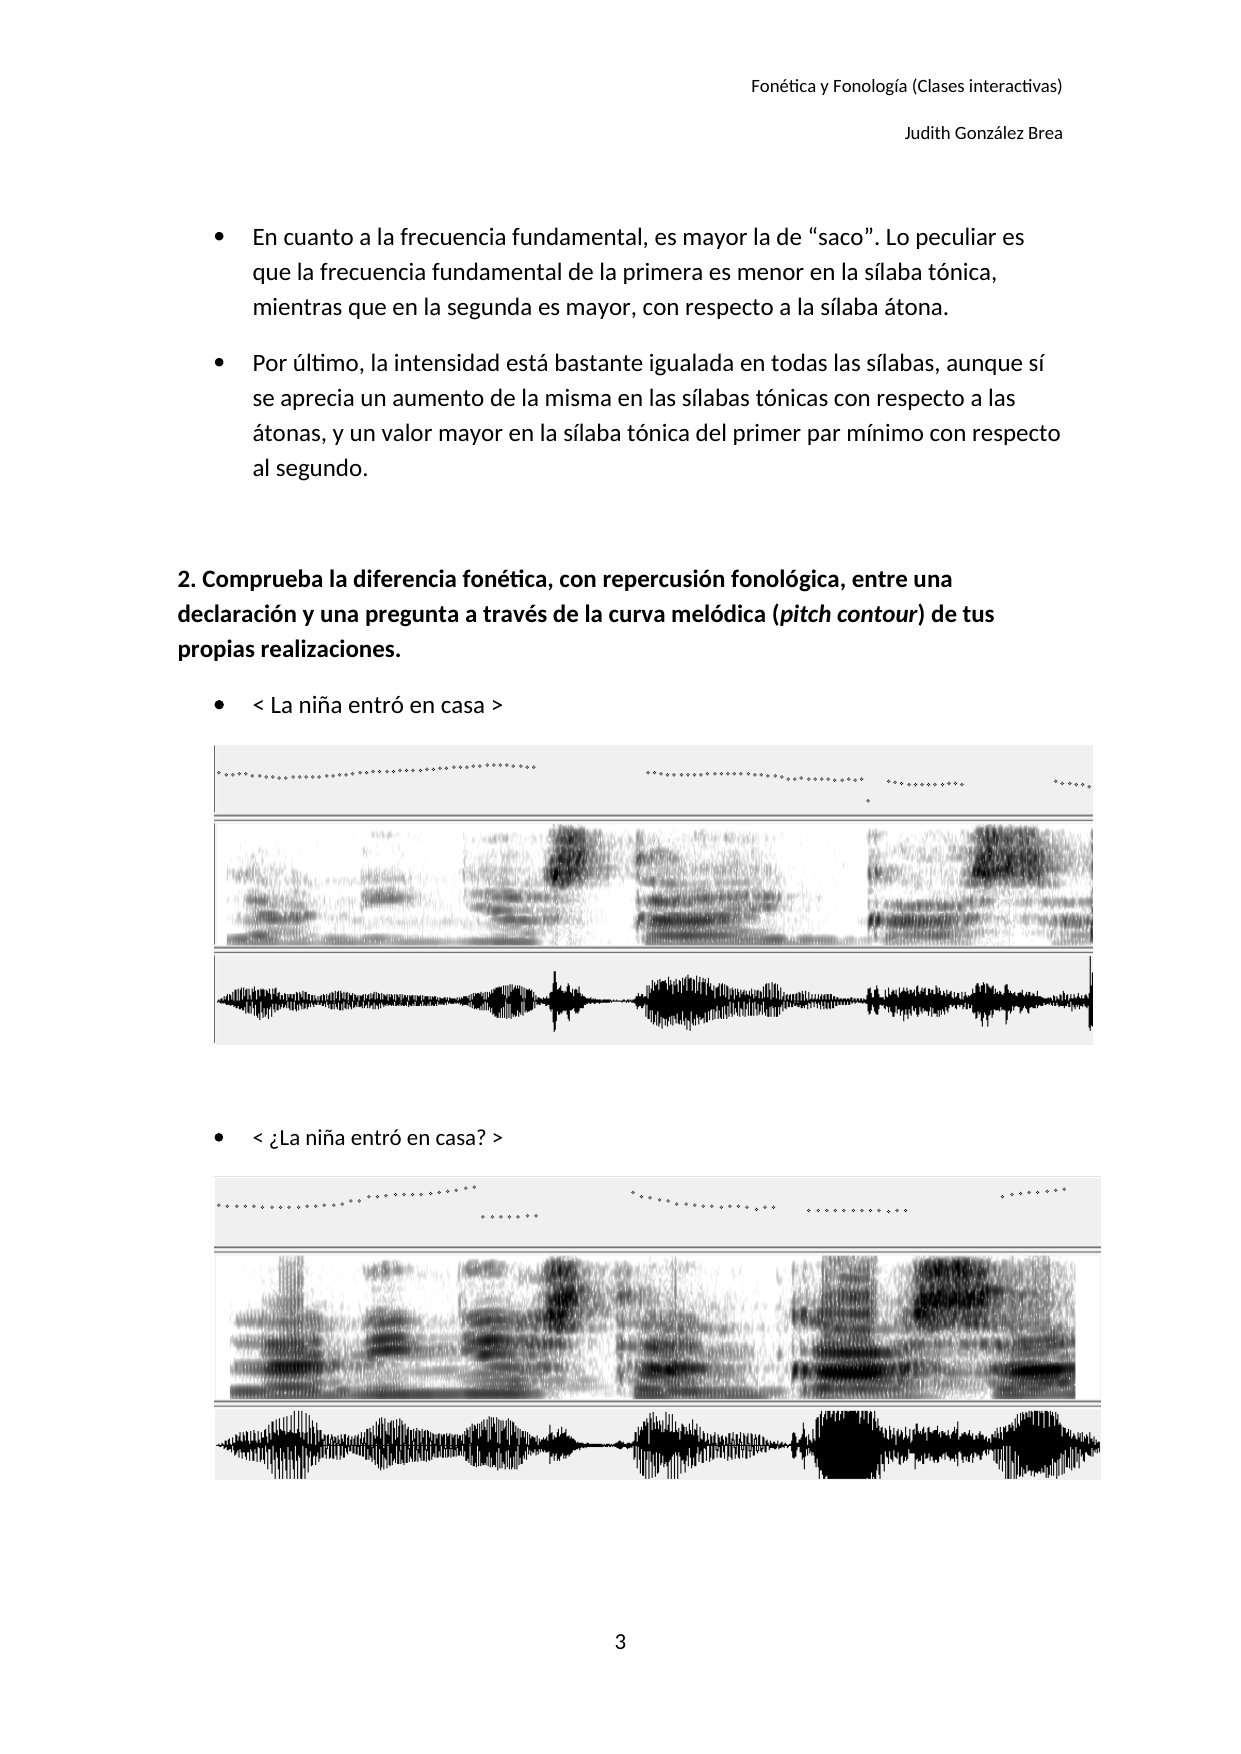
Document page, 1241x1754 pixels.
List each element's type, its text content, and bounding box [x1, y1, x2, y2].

list Por último, la intensidad está bastante igualada en todas las sílabas, aunque sí se aprecia un aumento de la misma en las sílabas tónicas con respecto a las átonas, y un valor mayor en la sílaba tónica del primer par mínimo con respecto al segundo. [215, 347, 1063, 482]
list < ¿La niña entró en casa? > [215, 1123, 1063, 1151]
list < La niña entró en casa > [215, 689, 1063, 720]
picture [214, 1176, 1101, 1480]
text 2. Comprueba la diferencia fonética, con repercusión fonológica, entre una declaración y una pregunta a través de la curva melódica (pitch contour) de tus propias realizaciones. [177, 563, 1063, 664]
picture [214, 744, 1093, 1045]
list En cuanto a la frecuencia fundamental, es mayor la de “saco”. Lo peculiar es que la frecuencia fundamental de la primera es menor en la sílaba tónica, mientras que en la segunda es mayor, con respecto a la sílaba átona. [215, 221, 1063, 321]
